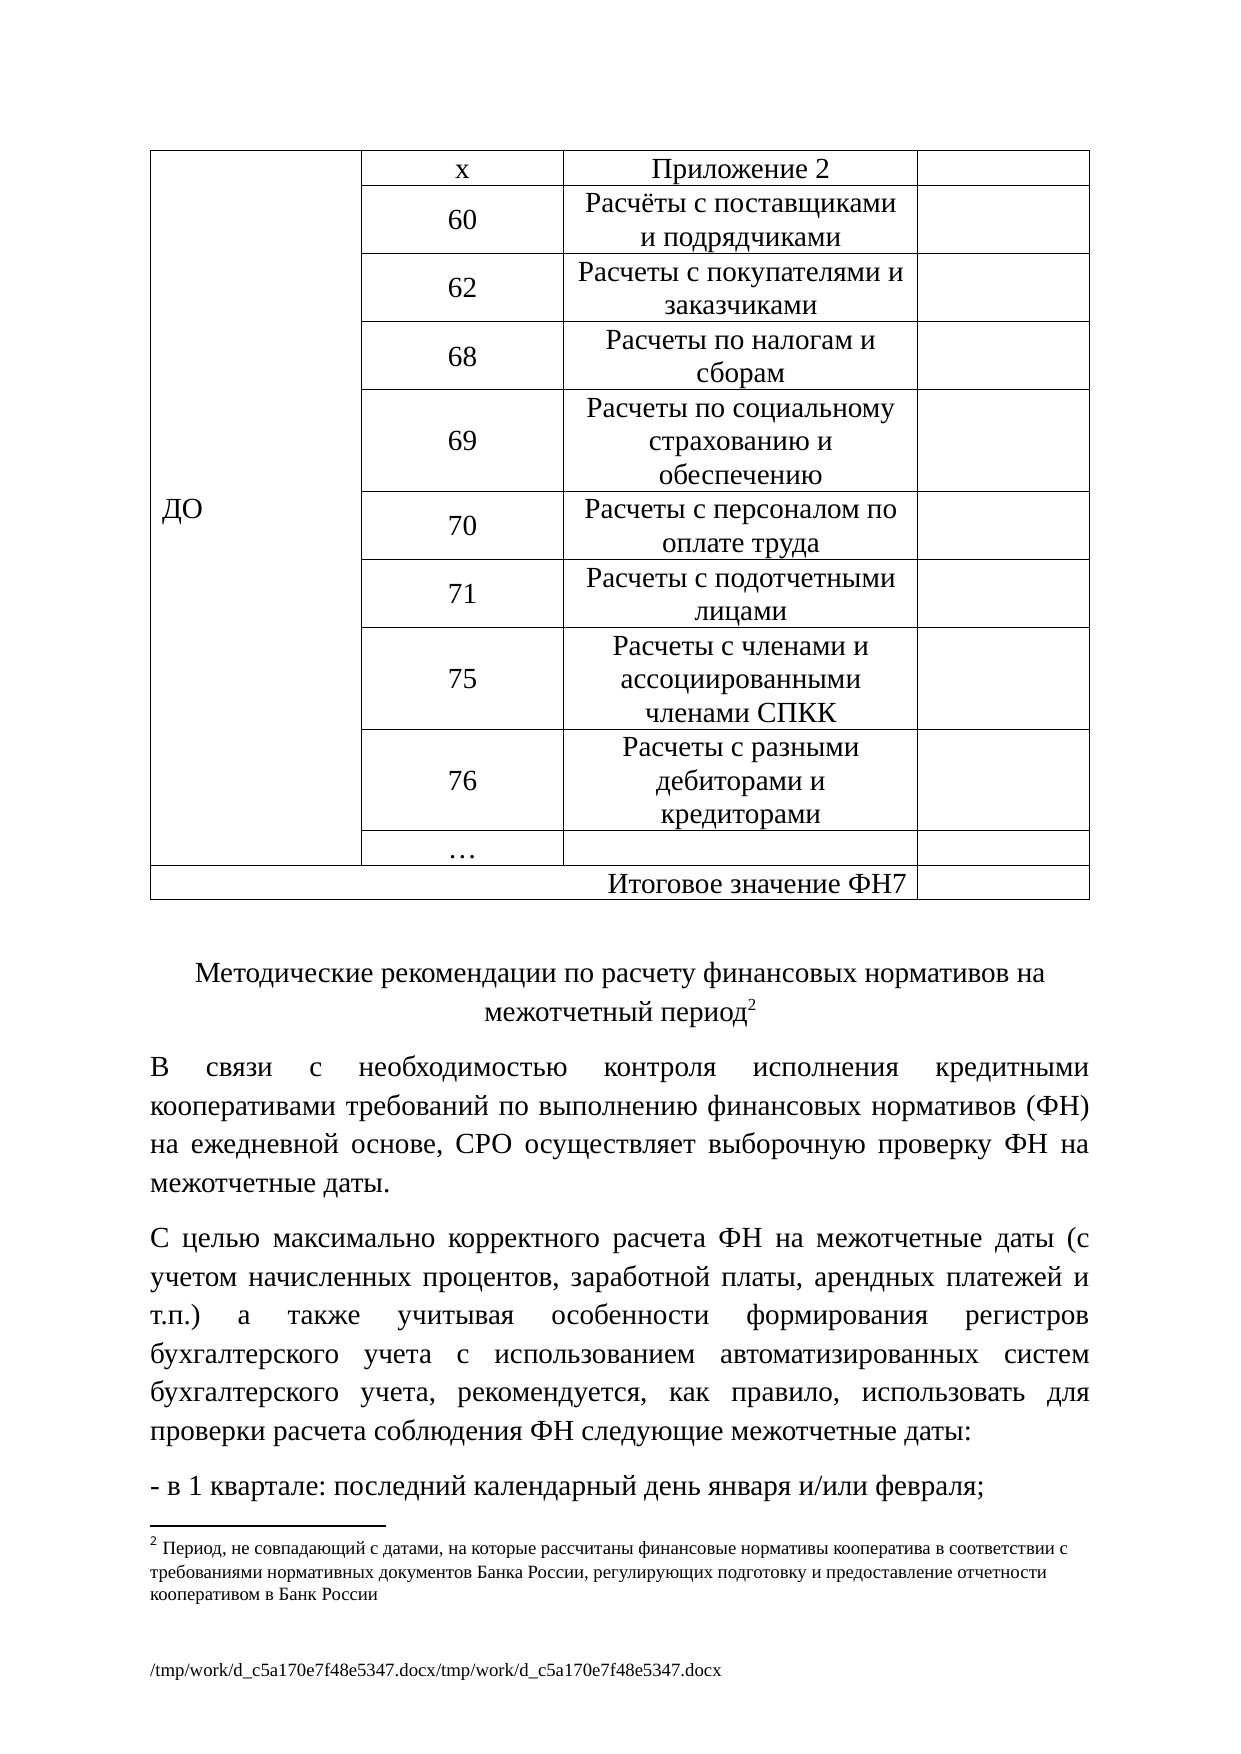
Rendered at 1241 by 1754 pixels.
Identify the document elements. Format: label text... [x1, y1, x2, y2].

table_cell [918, 866, 1089, 899]
table_cell [918, 186, 1089, 253]
table_cell Расчеты с подотчетными лицами [564, 560, 917, 627]
table_cell 75 [362, 628, 563, 728]
table_cell [918, 254, 1089, 321]
table_cell [918, 628, 1089, 728]
table_cell [564, 831, 917, 865]
table_cell 71 [362, 560, 563, 627]
table_cell [918, 322, 1089, 389]
table_cell [918, 390, 1089, 491]
table_cell [918, 831, 1089, 865]
table_cell 68 [362, 322, 563, 389]
table_cell [918, 560, 1089, 627]
table_cell Расчеты по социальному страхованию и обеспечению [564, 390, 917, 491]
table_cell х [362, 151, 563, 184]
table_cell Расчеты с членами и ассоциированными членами СПКК [564, 628, 917, 728]
table_cell [918, 730, 1089, 830]
text - в 1 квартале: последний календарный день января и/или февраля; [150, 1468, 1090, 1502]
table_cell [918, 492, 1089, 559]
table_cell [918, 151, 1089, 184]
table_cell 70 [362, 492, 563, 559]
table_cell Расчеты по налогам и сборам [564, 322, 917, 389]
table_cell Приложение 2 [564, 151, 917, 184]
text В связи с необходимостью контроля исполнения кредитными кооперативами требований по выполнению финансовых нормативов (ФН) на ежедневной основе, СРО осуществляет выборочную проверку ФН на межотчетные даты. [150, 1049, 1090, 1198]
text Методические рекомендации по расчету финансовых нормативов на межотчетный период [150, 956, 1090, 1028]
table_cell Итоговое значение ФН7 [151, 866, 917, 899]
table_cell Расчеты с покупателями и заказчиками [564, 254, 917, 321]
table_cell Расчёты с поставщиками и подрядчиками [564, 186, 917, 253]
table_cell Расчеты с персоналом по оплате труда [564, 492, 917, 559]
text С целью максимально корректного расчета ФН на межотчетные даты (с учетом начисленных процентов, заработной платы, арендных платежей и т.п.) а также учитывая особенности формирования регистров бухгалтерского учета с использованием автоматизированных систем бухгалтерского учета, рекомендуется, как правило, использовать для проверки расчета соблюдения ФН следующие межотчетные даты: [150, 1220, 1090, 1446]
table_cell 60 [362, 186, 563, 253]
table_cell 76 [362, 730, 563, 830]
table_cell Расчеты с разными дебиторами и кредиторами [564, 730, 917, 830]
table_cell 62 [362, 254, 563, 321]
table_cell … [362, 831, 563, 865]
table_cell ДО [151, 151, 361, 865]
table_cell 69 [362, 390, 563, 491]
